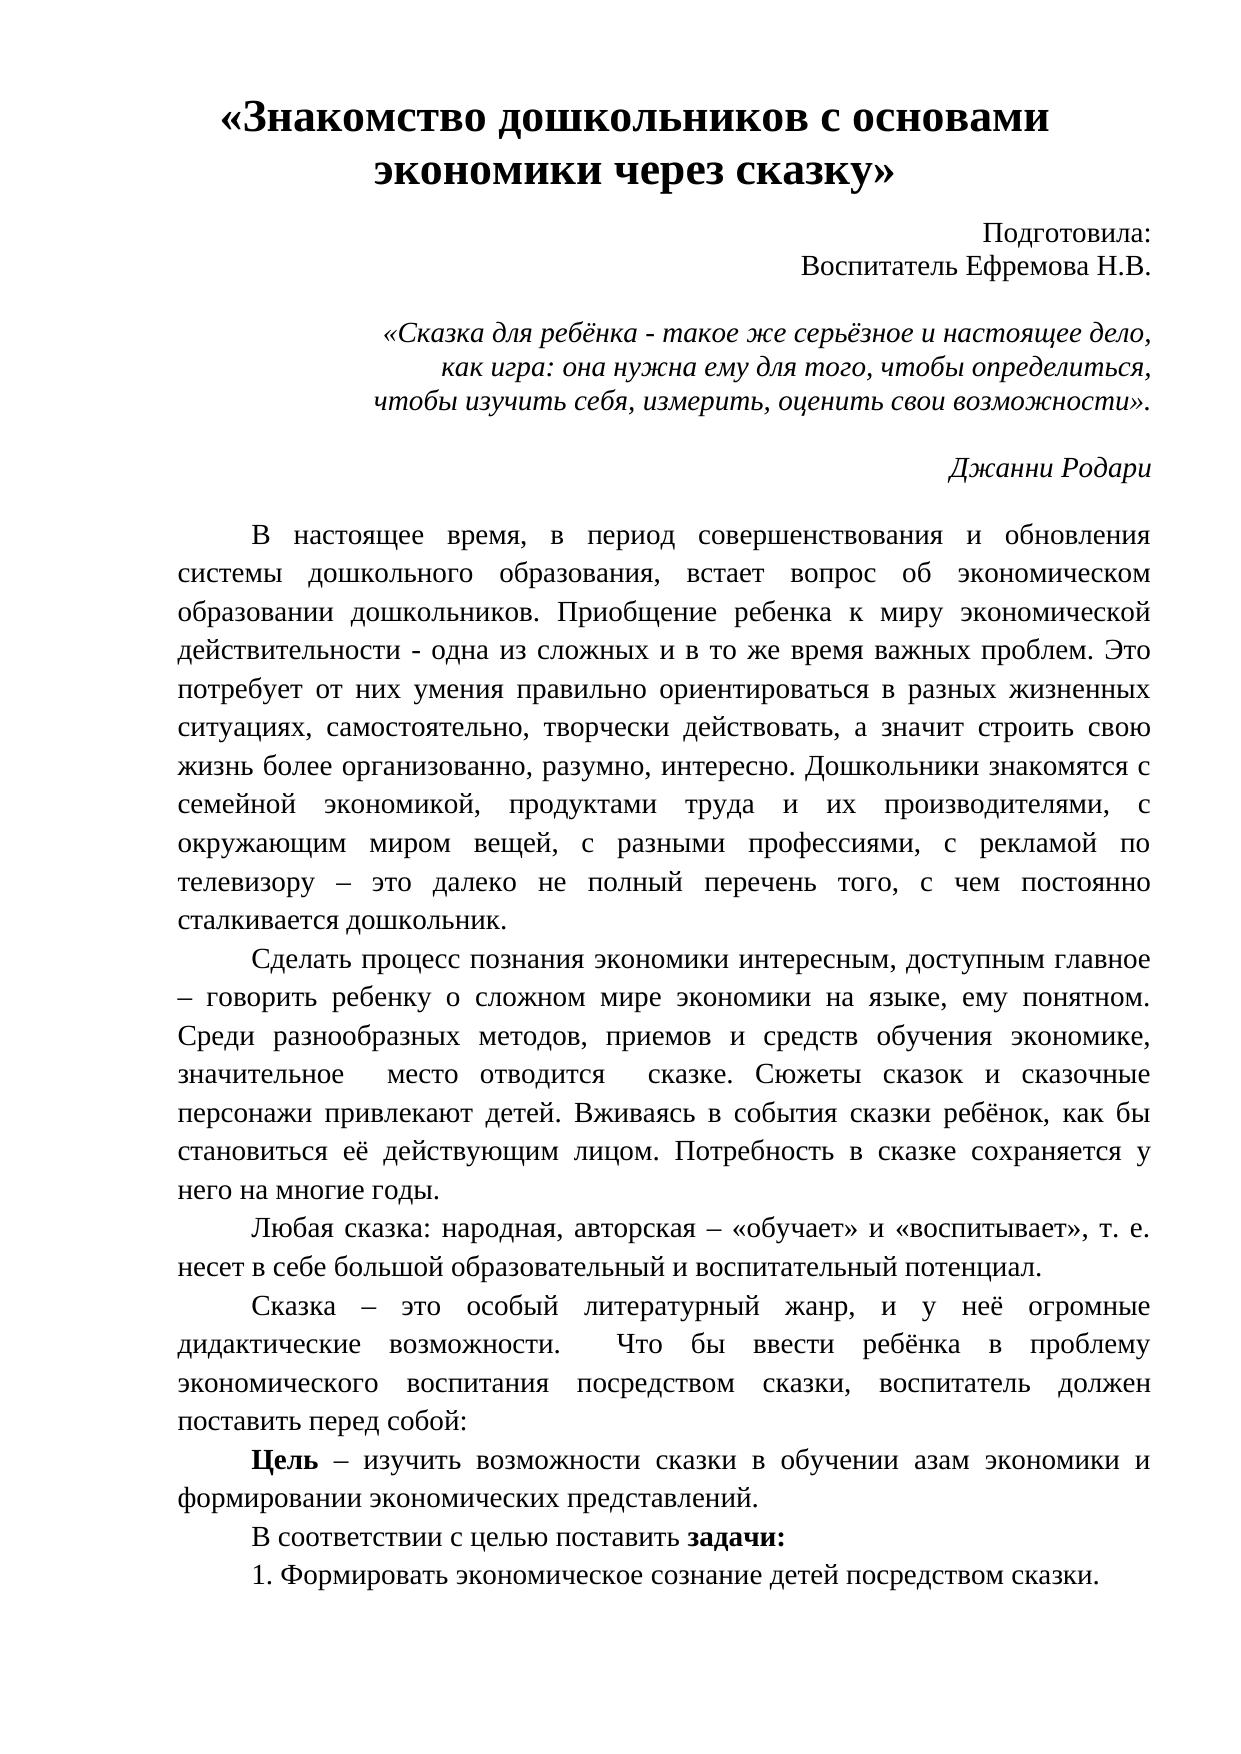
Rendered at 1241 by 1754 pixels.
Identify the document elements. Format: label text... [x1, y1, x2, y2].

text Цель – изучить возможности сказки в обучении азам экономики и формировании экономических представлений. [177, 1442, 1152, 1514]
text Сделать процесс познания экономики интересным, доступным главное – говорить ребенку о сложном мире экономики на языке, ему понятном. Среди разнообразных методов, приемов и средств обучения экономике, значительное место отводится сказке. Сюжеты сказок и сказочные персонажи привлекают детей. Вживаясь в события сказки ребёнок, как бы становиться её действующим лицом. Потребность в сказке сохраняется у него на многие годы. [177, 941, 1152, 1206]
text «Сказка для ребёнка - такое же серьёзное и настоящее дело, [177, 316, 1152, 349]
text как игра: она нужна ему для того, чтобы определиться, [177, 349, 1152, 383]
text «Знакомство дошкольников с основами экономики через сказку» [118, 89, 1152, 194]
text Джанни Родари [177, 450, 1152, 483]
text Воспитатель Ефремова Н.В. [118, 248, 1152, 282]
text Сказка – это особый литературный жанр, и у неё огромные дидактические возможности. Что бы ввести ребёнка в проблему экономического воспитания посредством сказки, воспитатель должен поставить перед собой: [177, 1288, 1152, 1437]
text Любая сказка: народная, авторская – «обучает» и «воспитывает», т. е. несет в себе большой образовательный и воспитательный потенциал. [177, 1211, 1152, 1283]
text чтобы изучить себя, измерить, оценить свои возможности». [177, 383, 1152, 416]
list Формировать экономическое сознание детей посредством сказки. [177, 1557, 1152, 1591]
text В соответствии с целью поставить задачи: [177, 1519, 1152, 1552]
text В настоящее время, в период совершенствования и обновления системы дошкольного образования, встает вопрос об экономическом образовании дошкольников. Приобщение ребенка к миру экономической действительности - одна из сложных и в то же время важных проблем. Это потребует от них умения правильно ориентироваться в разных жизненных ситуациях, самостоятельно, творчески действовать, а значит строить свою жизнь более организованно, разумно, интересно. Дошкольники знакомятся с семейной экономикой, продуктами труда и их производителями, с окружающим миром вещей, с разными профессиями, с рекламой по телевизору – это далеко не полный перечень того, с чем постоянно сталкивается дошкольник. [177, 517, 1152, 936]
text Подготовила: [118, 215, 1152, 248]
